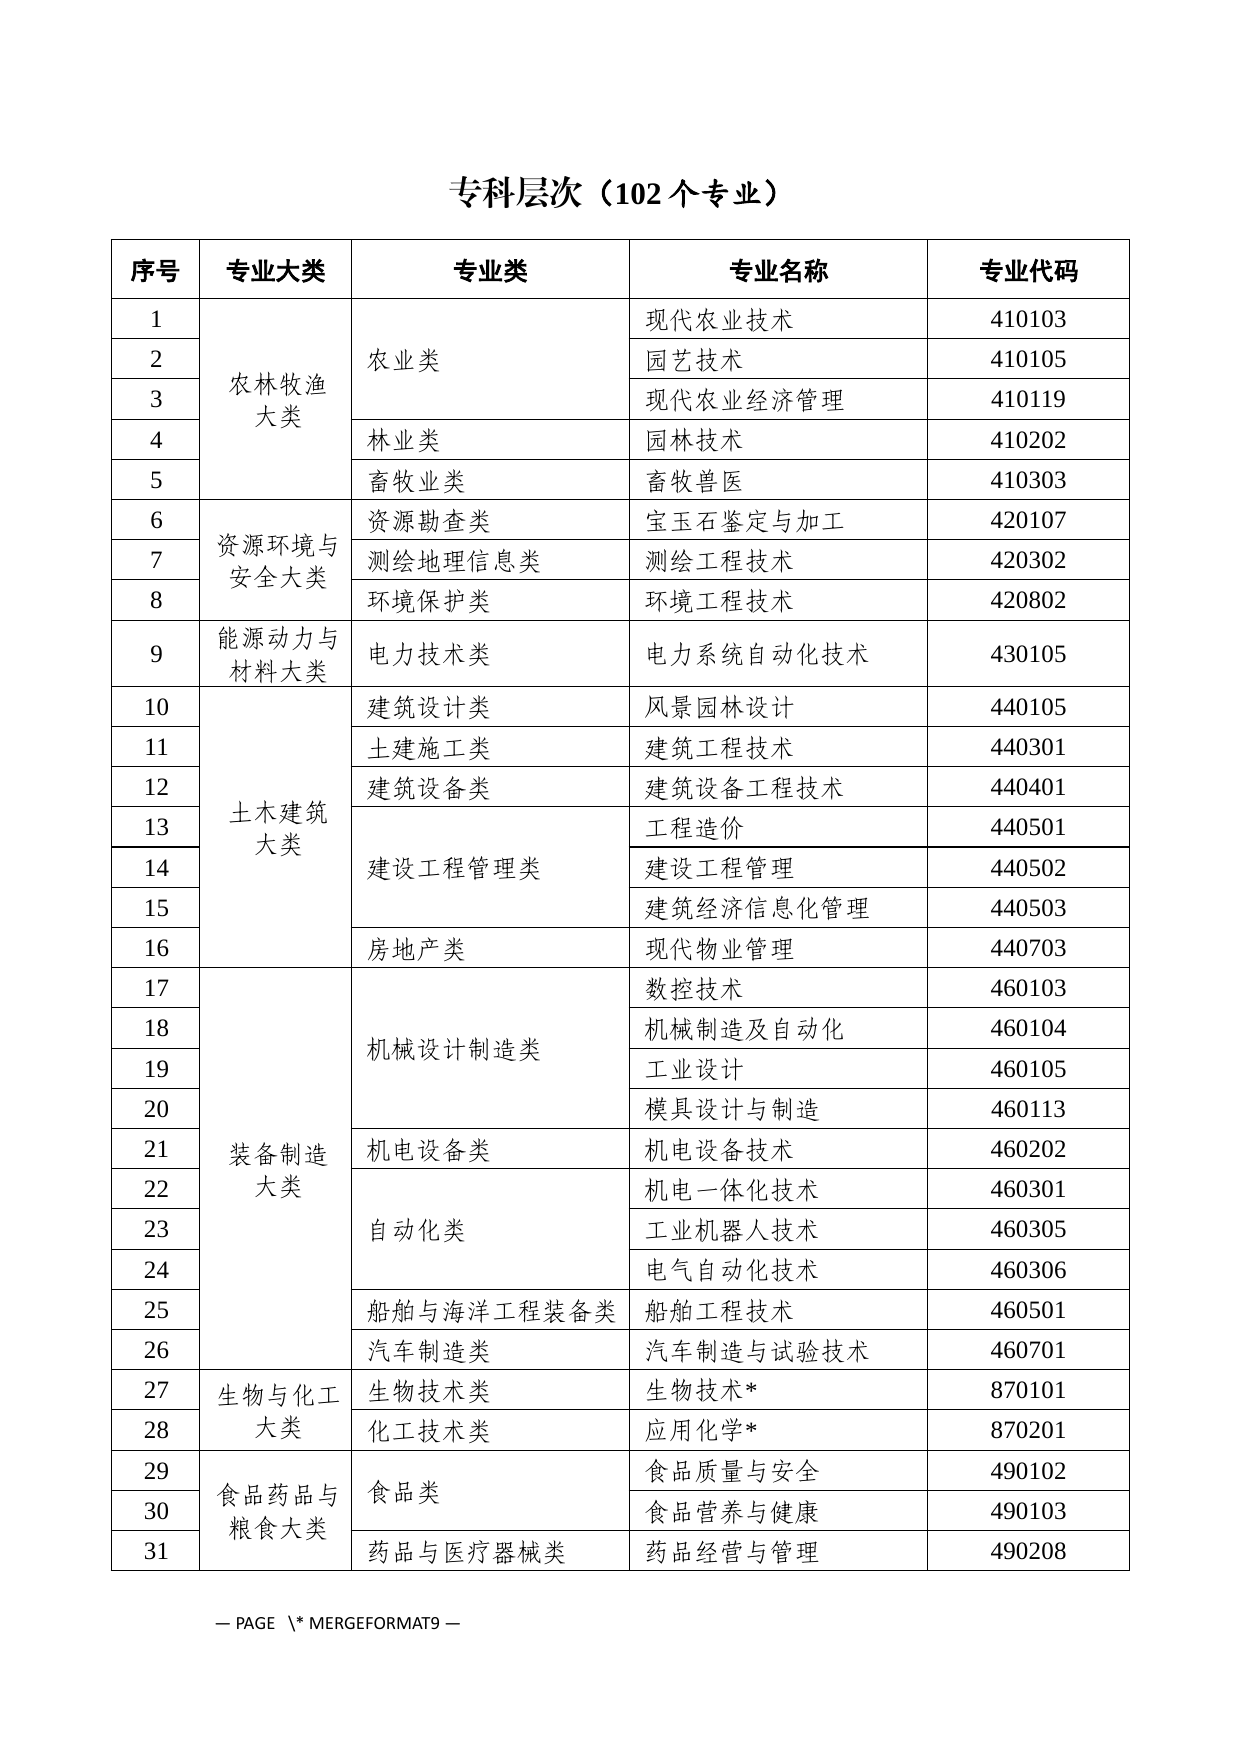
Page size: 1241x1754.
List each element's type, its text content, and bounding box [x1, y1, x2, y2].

table_cell 5 [112, 460, 199, 499]
table_cell 建筑经济信息化管理 [630, 888, 927, 927]
table_cell 1 [112, 299, 199, 338]
table_cell 460301 [928, 1169, 1129, 1208]
table_cell 2 [112, 339, 199, 378]
table_cell 460104 [928, 1008, 1129, 1047]
table_cell 化工技术类 [352, 1410, 629, 1449]
table_cell 440503 [928, 888, 1129, 927]
table_cell 食品营养与健康 [630, 1491, 927, 1530]
table_cell 林业类 [352, 420, 629, 459]
table_header 序号 [112, 240, 199, 298]
table_cell 29 [112, 1451, 199, 1490]
table_cell 建筑设备工程技术 [630, 767, 927, 806]
table_cell 440301 [928, 727, 1129, 766]
table_cell 870101 [928, 1370, 1129, 1409]
table_cell 机电一体化技术 [630, 1169, 927, 1208]
table_cell 建设工程管理类 [352, 807, 629, 927]
table_cell 440502 [928, 848, 1129, 887]
table_cell 410105 [928, 339, 1129, 378]
table_cell 460305 [928, 1209, 1129, 1248]
table_cell 房地产类 [352, 928, 629, 967]
table_cell 430105 [928, 621, 1129, 686]
table_cell 机械制造及自动化 [630, 1008, 927, 1047]
table_cell 420107 [928, 500, 1129, 539]
table_cell 16 [112, 928, 199, 967]
table_cell 410202 [928, 420, 1129, 459]
table_cell 生物与化工大类 [200, 1370, 351, 1449]
table_cell 土建施工类 [352, 727, 629, 766]
table_header 专业类 [352, 240, 629, 298]
table_cell 汽车制造与试验技术 [630, 1330, 927, 1369]
table_cell 建筑设备类 [352, 767, 629, 806]
table_cell 20 [112, 1089, 199, 1128]
table_cell 9 [112, 621, 199, 686]
table_cell 19 [112, 1049, 199, 1088]
table_cell 现代物业管理 [630, 928, 927, 967]
table_cell 生物技术* [630, 1370, 927, 1409]
table_cell 电气自动化技术 [630, 1250, 927, 1289]
table_cell 6 [112, 500, 199, 539]
table_cell 490102 [928, 1451, 1129, 1490]
table_cell 建筑设计类 [352, 687, 629, 726]
table_cell 490208 [928, 1531, 1129, 1570]
table_cell 数控技术 [630, 968, 927, 1007]
table_cell 8 [112, 580, 199, 619]
table_cell 460701 [928, 1330, 1129, 1369]
table_cell 船舶与海洋工程装备类 [352, 1290, 629, 1329]
table_cell 22 [112, 1169, 199, 1208]
table_cell 7 [112, 540, 199, 579]
table_cell 资源勘查类 [352, 500, 629, 539]
table_cell 460202 [928, 1129, 1129, 1168]
table_cell 460306 [928, 1250, 1129, 1289]
text 专科层次（102个专业） [187, 161, 1055, 226]
table_cell 440703 [928, 928, 1129, 967]
table_cell 460501 [928, 1290, 1129, 1329]
table_cell 15 [112, 888, 199, 927]
table_cell 440501 [928, 807, 1129, 846]
table_cell 食品质量与安全 [630, 1451, 927, 1490]
table_cell 资源环境与安全大类 [200, 500, 351, 619]
table_cell 460113 [928, 1089, 1129, 1128]
table_cell 490103 [928, 1491, 1129, 1530]
table_cell 11 [112, 727, 199, 766]
table_cell 农业类 [352, 299, 629, 418]
table_cell 12 [112, 767, 199, 806]
table_cell 建设工程管理 [630, 848, 927, 887]
table_cell 应用化学* [630, 1410, 927, 1449]
table_cell 药品与医疗器械类 [352, 1531, 629, 1570]
table_cell 能源动力与材料大类 [200, 621, 351, 686]
table_cell 28 [112, 1410, 199, 1449]
table_cell 410119 [928, 379, 1129, 418]
table_cell 27 [112, 1370, 199, 1409]
table_cell 生物技术类 [352, 1370, 629, 1409]
table_cell 870201 [928, 1410, 1129, 1449]
table_cell 440401 [928, 767, 1129, 806]
table_cell 10 [112, 687, 199, 726]
table_cell 现代农业经济管理 [630, 379, 927, 418]
table_cell 宝玉石鉴定与加工 [630, 500, 927, 539]
table_cell 460103 [928, 968, 1129, 1007]
table_cell 食品药品与粮食大类 [200, 1451, 351, 1570]
table_cell 电力技术类 [352, 621, 629, 686]
table_cell 园艺技术 [630, 339, 927, 378]
table_cell 410103 [928, 299, 1129, 338]
table_cell 机电设备技术 [630, 1129, 927, 1168]
table_cell 26 [112, 1330, 199, 1369]
table_cell 25 [112, 1290, 199, 1329]
table_cell 13 [112, 807, 199, 846]
table_cell 机械设计制造类 [352, 968, 629, 1128]
table_cell 装备制造 大类 [200, 968, 351, 1369]
table_cell 410303 [928, 460, 1129, 499]
table_cell 4 [112, 420, 199, 459]
table_cell 440105 [928, 687, 1129, 726]
table_cell 自动化类 [352, 1169, 629, 1289]
table_cell 风景园林设计 [630, 687, 927, 726]
table_cell 机电设备类 [352, 1129, 629, 1168]
table_cell 3 [112, 379, 199, 418]
table_cell 畜牧兽医 [630, 460, 927, 499]
table_cell 工业设计 [630, 1049, 927, 1088]
table_cell 建筑工程技术 [630, 727, 927, 766]
table_cell 园林技术 [630, 420, 927, 459]
table_cell 模具设计与制造 [630, 1089, 927, 1128]
table_cell 24 [112, 1250, 199, 1289]
table_cell 18 [112, 1008, 199, 1047]
table_cell 31 [112, 1531, 199, 1570]
table_cell 环境保护类 [352, 580, 629, 619]
table_cell 420802 [928, 580, 1129, 619]
table_cell 电力系统自动化技术 [630, 621, 927, 686]
table_cell 工程造价 [630, 807, 927, 846]
table_cell 汽车制造类 [352, 1330, 629, 1369]
table_cell 14 [112, 848, 199, 887]
table_cell 460105 [928, 1049, 1129, 1088]
table_cell 420302 [928, 540, 1129, 579]
table_cell 船舶工程技术 [630, 1290, 927, 1329]
table_cell 测绘工程技术 [630, 540, 927, 579]
table_header 专业名称 [630, 240, 927, 298]
table_cell 30 [112, 1491, 199, 1530]
table_cell 环境工程技术 [630, 580, 927, 619]
table_header 专业大类 [200, 240, 351, 298]
table_header 专业代码 [928, 240, 1129, 298]
table_cell 药品经营与管理 [630, 1531, 927, 1570]
table_cell 17 [112, 968, 199, 1007]
table_cell 土木建筑 大类 [200, 687, 351, 967]
table_cell 食品类 [352, 1451, 629, 1530]
table_cell 现代农业技术 [630, 299, 927, 338]
table_cell 21 [112, 1129, 199, 1168]
table_cell 工业机器人技术 [630, 1209, 927, 1248]
table_cell 农林牧渔 大类 [200, 299, 351, 499]
table_cell 测绘地理信息类 [352, 540, 629, 579]
table_cell 23 [112, 1209, 199, 1248]
table_cell 畜牧业类 [352, 460, 629, 499]
